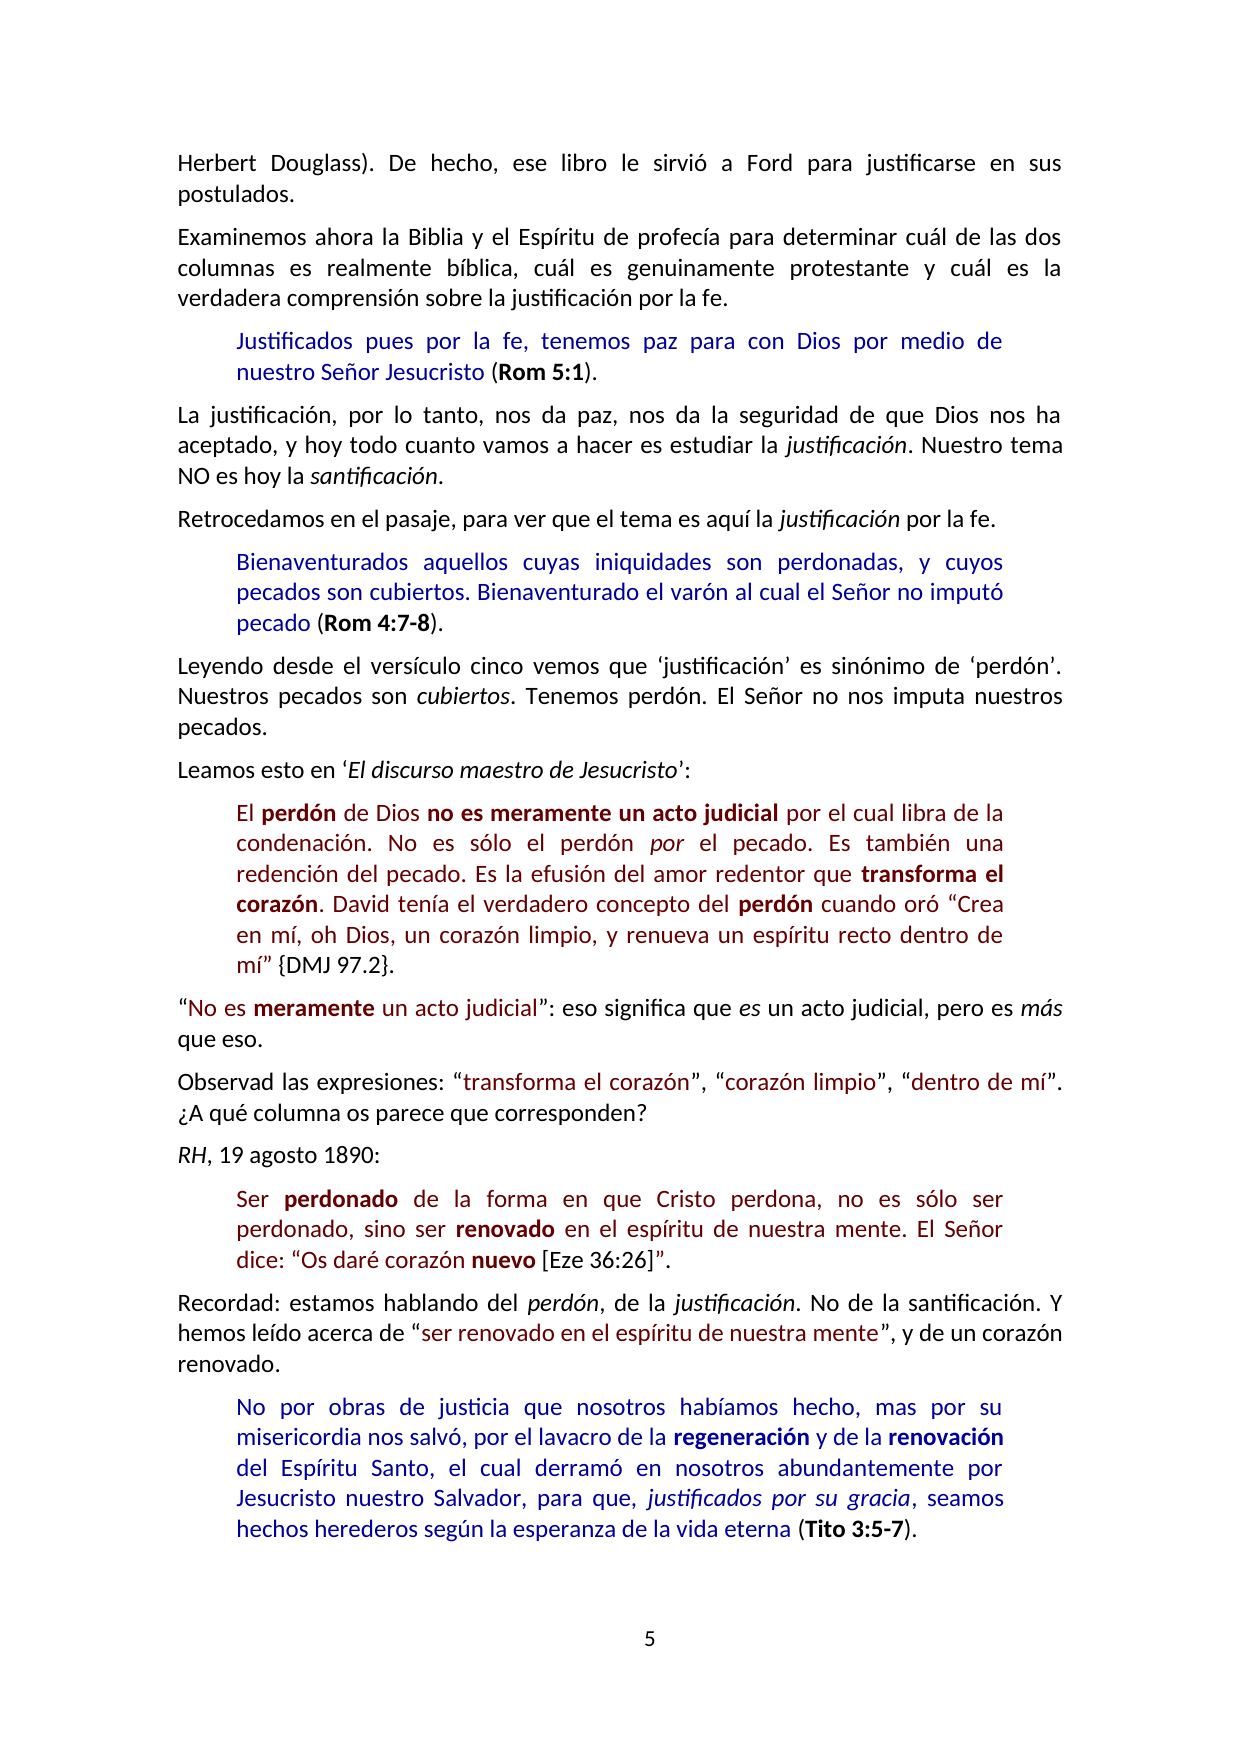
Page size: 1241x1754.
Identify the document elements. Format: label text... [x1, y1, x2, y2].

text RH, 19 agosto 1890: [177, 1140, 1063, 1170]
text Leyendo desde el versículo cinco vemos que ‘justificación’ es sinónimo de ‘perdón’. Nuestros pecados son cubiertos. Tenemos perdón. El Señor no nos imputa nuestros pecados. [177, 650, 1063, 741]
text Ser perdonado de la forma en que Cristo perdona, no es sólo ser perdonado, sino ser renovado en el espíritu de nuestra mente. El Señor dice: “Os daré corazón nuevo [Eze 36:26]”. [236, 1183, 1004, 1274]
text Leamos esto en ‘El discurso maestro de Jesucristo’: [177, 754, 1063, 784]
text Observad las expresiones: “transforma el corazón”, “corazón limpio”, “dentro de mí”. ¿A qué columna os parece que corresponden? [177, 1066, 1063, 1127]
text La justificación, por lo tanto, nos da paz, nos da la seguridad de que Dios nos ha aceptado, y hoy todo cuanto vamos a hacer es estudiar la justificación. Nuestro tema NO es hoy la santificación. [177, 399, 1063, 490]
text Bienaventurados aquellos cuyas iniquidades son perdonadas, y cuyos pecados son cubiertos. Bienaventurado el varón al cual el Señor no imputó pecado (Rom 4:7-8). [236, 546, 1004, 637]
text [177, 148, 1063, 209]
text Justificados pues por la fe, tenemos paz para con Dios por medio de nuestro Señor Jesucristo (Rom 5:1). [236, 325, 1004, 386]
text Retrocedamos en el pasaje, para ver que el tema es aquí la justificación por la fe. [177, 503, 1063, 533]
text No por obras de justicia que nosotros habíamos hecho, mas por su misericordia nos salvó, por el lavacro de la regeneración y de la renovación del Espíritu Santo, el cual derramó en nosotros abundantemente por Jesucristo nuestro Salvador, para que, justificados por su gracia, seamos hechos herederos según la esperanza de la vida eterna (Tito 3:5-7). [236, 1391, 1004, 1543]
text El perdón de Dios no es meramente un acto judicial por el cual libra de la condenación. No es sólo el perdón por el pecado. Es también una redención del pecado. Es la efusión del amor redentor que transforma el corazón. David tenía el verdadero concepto del perdón cuando oró “Crea en mí, oh Dios, un corazón limpio, y renueva un espíritu recto dentro de mí” {DMJ 97.2}. [236, 797, 1004, 980]
text Recordad: estamos hablando del perdón, de la justificación. No de la santificación. Y hemos leído acerca de “ser renovado en el espíritu de nuestra mente”, y de un corazón renovado. [177, 1287, 1063, 1378]
text “No es meramente un acto judicial”: eso significa que es un acto judicial, pero es más que eso. [177, 993, 1063, 1054]
text Examinemos ahora la Biblia y el Espíritu de profecía para determinar cuál de las dos columnas es realmente bíblica, cuál es genuinamente protestante y cuál es la verdadera comprensión sobre la justificación por la fe. [177, 221, 1063, 313]
